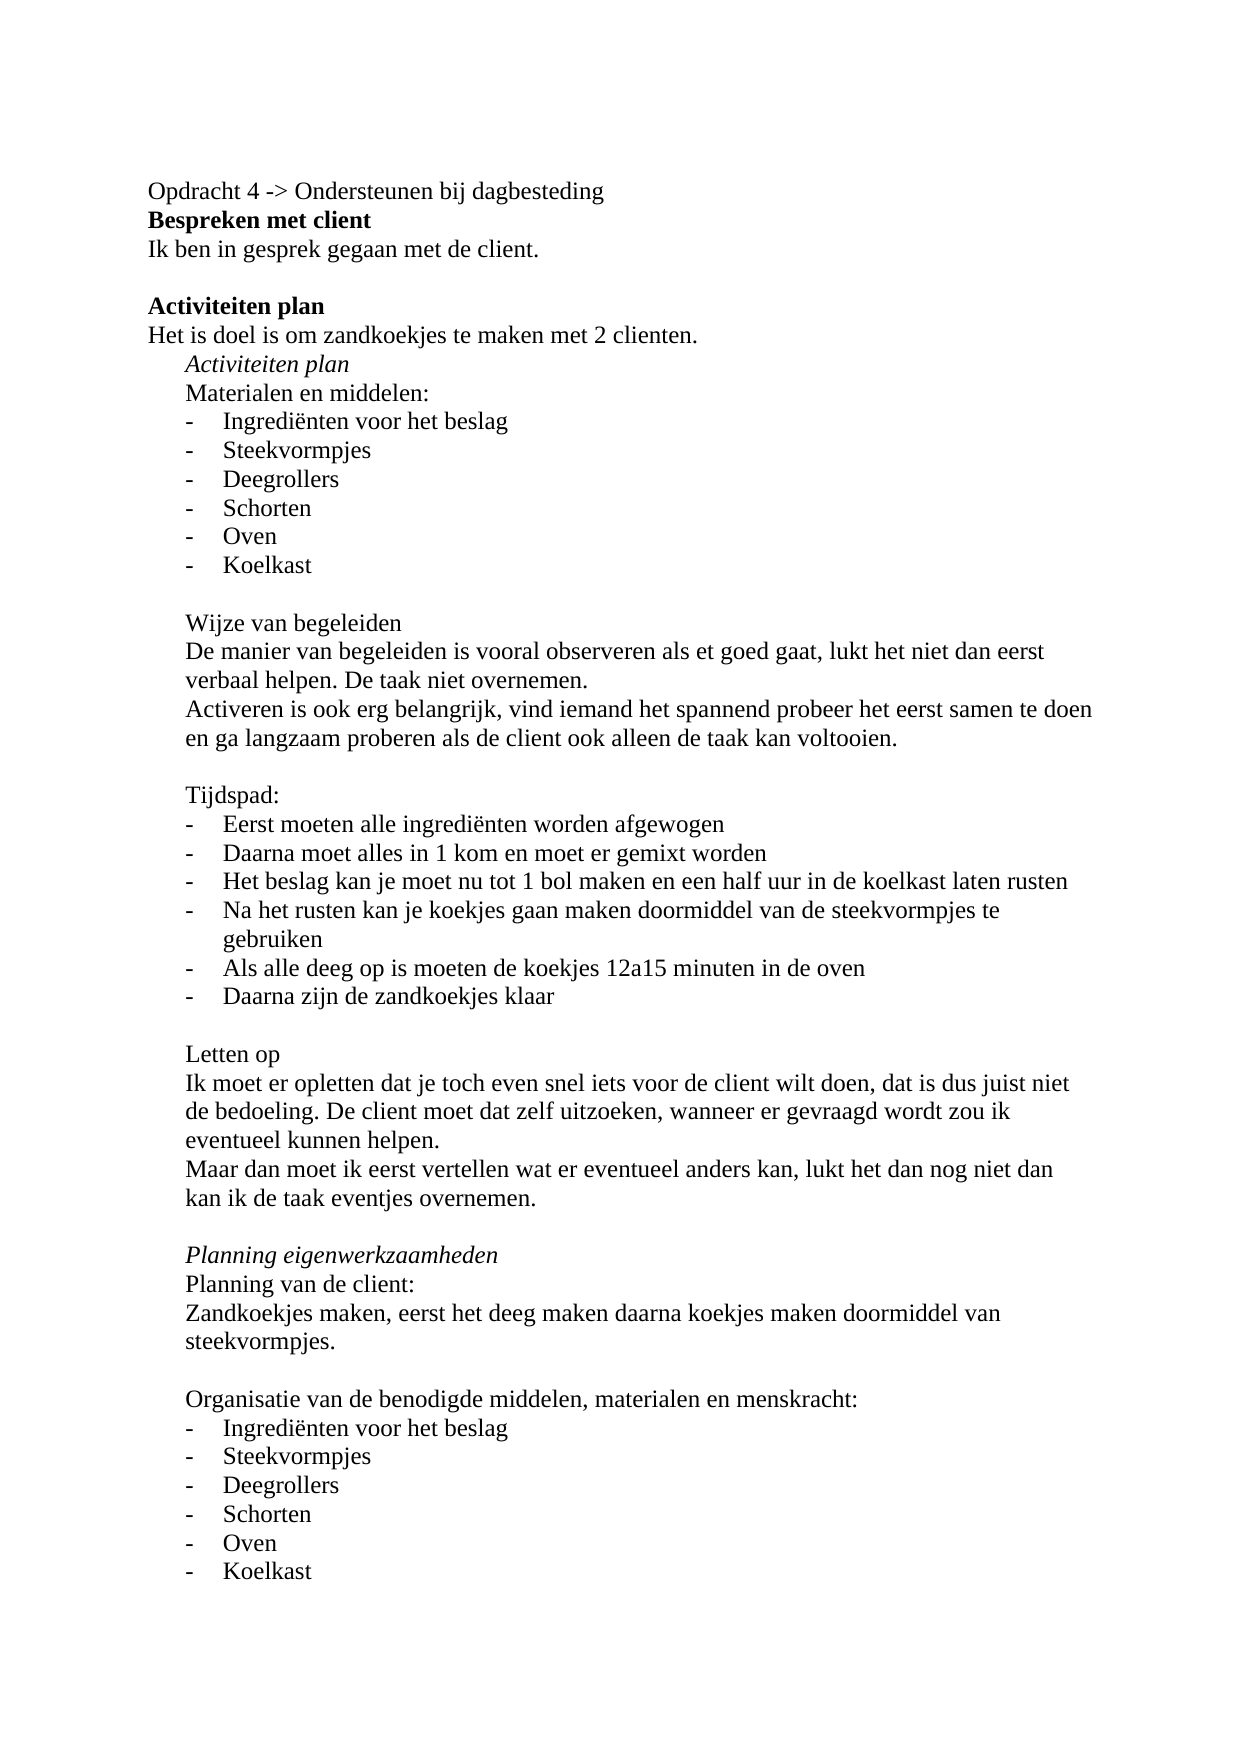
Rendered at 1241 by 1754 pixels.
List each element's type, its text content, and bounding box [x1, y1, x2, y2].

text Activeren is ook erg belangrijk, vind iemand het spannend probeer het eerst samen te doen en ga langzaam proberen als de client ook alleen de taak kan voltooien. [185, 694, 1093, 751]
text Ik moet er opletten dat je toch even snel iets voor de client wilt doen, dat is dus juist niet de bedoeling. De client moet dat zelf uitzoeken, wanneer er gevraagd wordt zou ik eventueel kunnen helpen. [185, 1068, 1093, 1154]
list Na het rusten kan je koekjes gaan maken doormiddel van de steekvormpjes te gebruiken [185, 895, 1093, 953]
text Planning van de client: [185, 1269, 1093, 1298]
list Daarna zijn de zandkoekjes klaar [185, 981, 1093, 1010]
text Tijdspad: [185, 780, 1093, 809]
text Zandkoekjes maken, eerst het deeg maken daarna koekjes maken doormiddel van steekvormpjes. [185, 1298, 1093, 1355]
list Oven [185, 1528, 1093, 1556]
text Maar dan moet ik eerst vertellen wat er eventueel anders kan, lukt het dan nog niet dan kan ik de taak eventjes overnemen. [185, 1154, 1093, 1211]
text Planning eigenwerkzaamheden [185, 1240, 1093, 1269]
text De manier van begeleiden is vooral observeren als et goed gaat, lukt het niet dan eerst verbaal helpen. De taak niet overnemen. [185, 636, 1093, 694]
list Schorten [185, 493, 1093, 521]
list Steekvormpjes [185, 1441, 1093, 1470]
text Letten op [185, 1039, 1093, 1068]
list Ingrediënten voor het beslag [185, 406, 1093, 435]
text Ik ben in gesprek gegaan met de client. [148, 234, 1093, 263]
list Deegrollers [185, 1470, 1093, 1499]
list Als alle deeg op is moeten de koekjes 12a15 minuten in de oven [185, 953, 1093, 981]
list Ingrediënten voor het beslag [185, 1413, 1093, 1441]
text Het is doel is om zandkoekjes te maken met 2 clienten. [148, 320, 1093, 349]
text Organisatie van de benodigde middelen, materialen en menskracht: [185, 1384, 1093, 1413]
text Wijze van begeleiden [185, 608, 1093, 636]
text Bespreken met client [148, 205, 1093, 234]
text Opdracht 4 -> Ondersteunen bij dagbesteding [148, 176, 1093, 205]
list Schorten [185, 1499, 1093, 1528]
text Activiteiten plan [148, 291, 1093, 320]
list Steekvormpjes [185, 435, 1093, 464]
list Het beslag kan je moet nu tot 1 bol maken en een half uur in de koelkast laten rusten [185, 866, 1093, 895]
list Deegrollers [185, 464, 1093, 493]
list Daarna moet alles in 1 kom en moet er gemixt worden [185, 838, 1093, 866]
text Activiteiten plan [148, 349, 1093, 378]
list Koelkast [185, 1556, 1093, 1585]
text Materialen en middelen: [148, 378, 1093, 406]
list Eerst moeten alle ingrediënten worden afgewogen [185, 809, 1093, 838]
list Koelkast [185, 550, 1093, 579]
list Oven [185, 521, 1093, 550]
